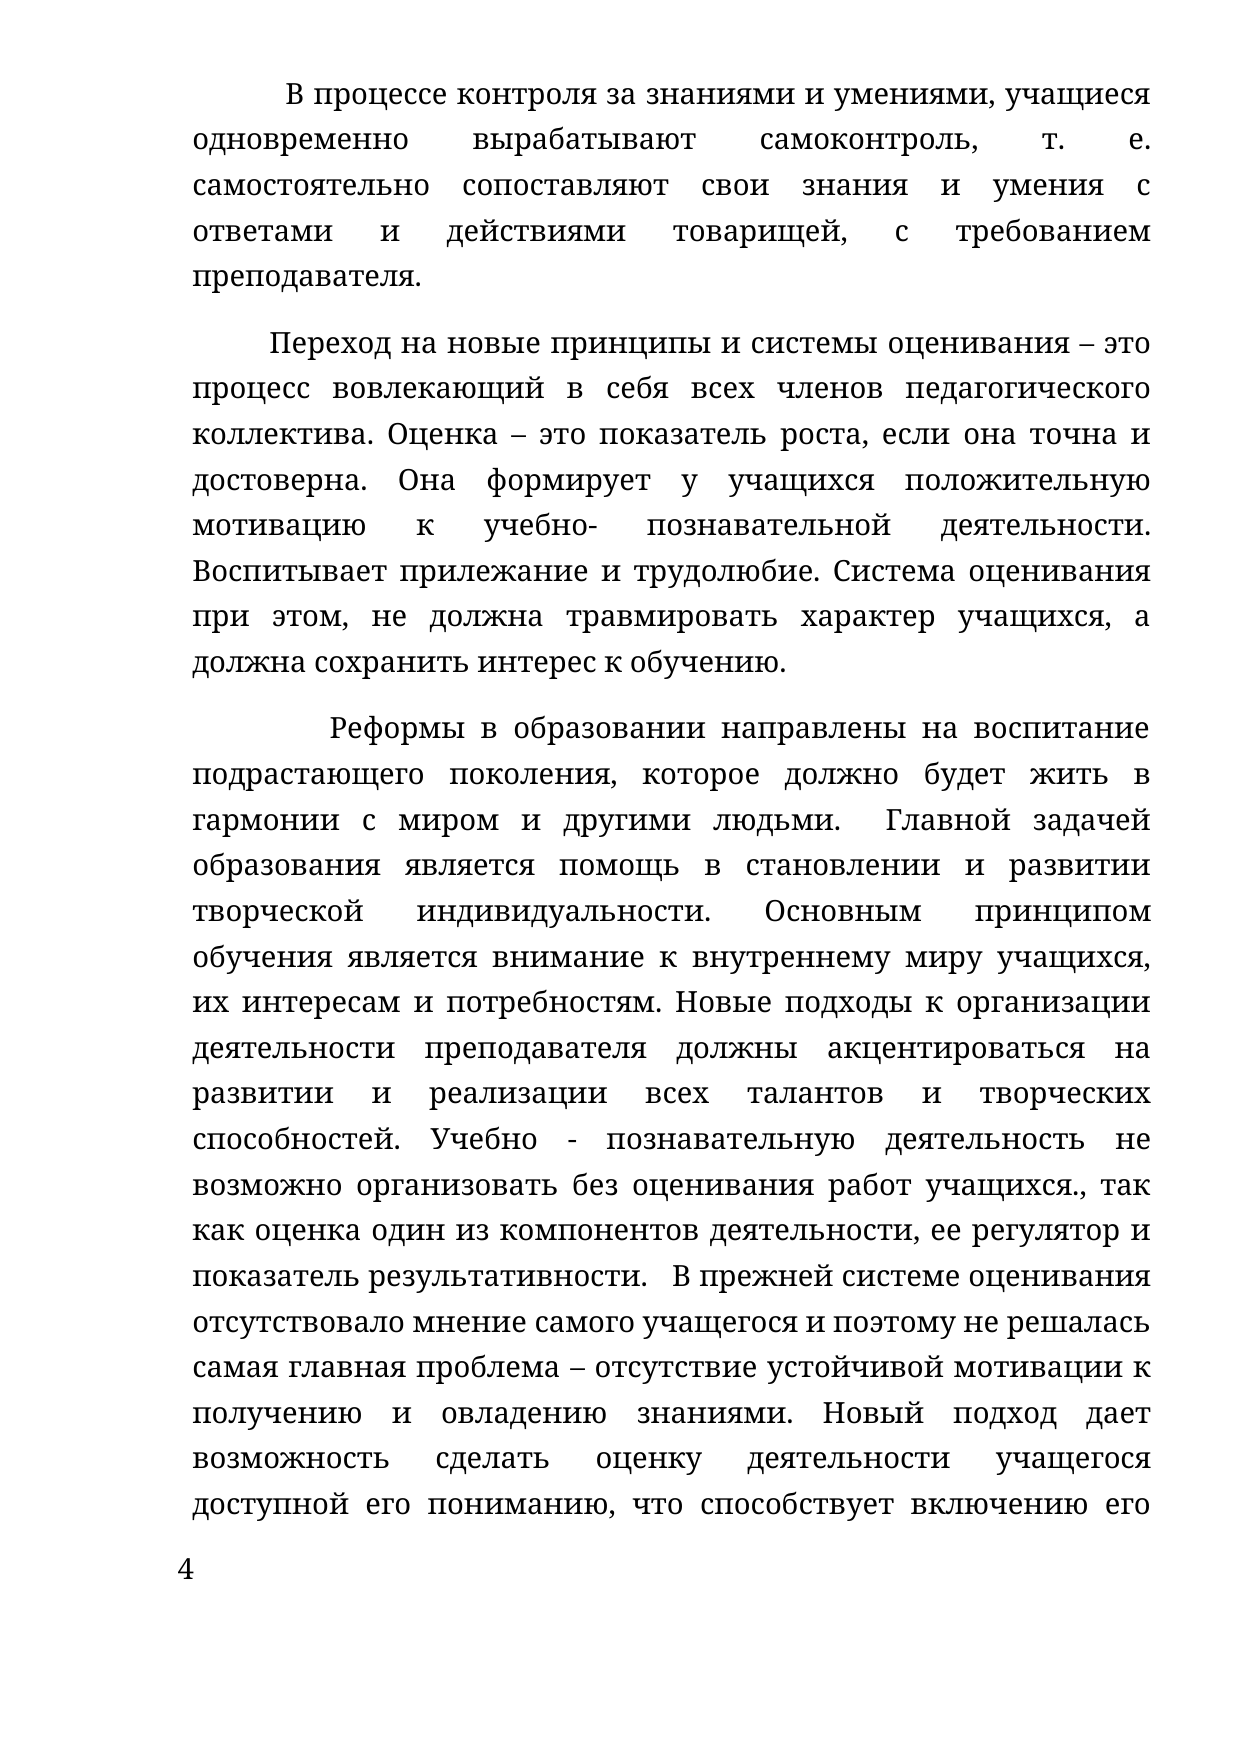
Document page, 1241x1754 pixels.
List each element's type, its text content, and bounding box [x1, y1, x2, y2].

text Переход на новые принципы и системы оценивания – это процесс вовлекающий в себя всех членов педагогического коллектива. Оценка – это показатель роста, если она точна и достоверна. Она формирует у учащихся положительную мотивацию к учебно- познавательной деятельности. Воспитывает прилежание и трудолюбие. Система оценивания при этом, не должна травмировать характер учащихся, а должна сохранить интерес к обучению. [192, 322, 1152, 681]
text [192, 708, 1152, 1523]
text В процессе контроля за знаниями и умениями, учащиеся одновременно вырабатывают самоконтроль, т. е. самостоятельно сопоставляют свои знания и умения с ответами и действиями товарищей, с требованием преподавателя. [192, 73, 1152, 295]
